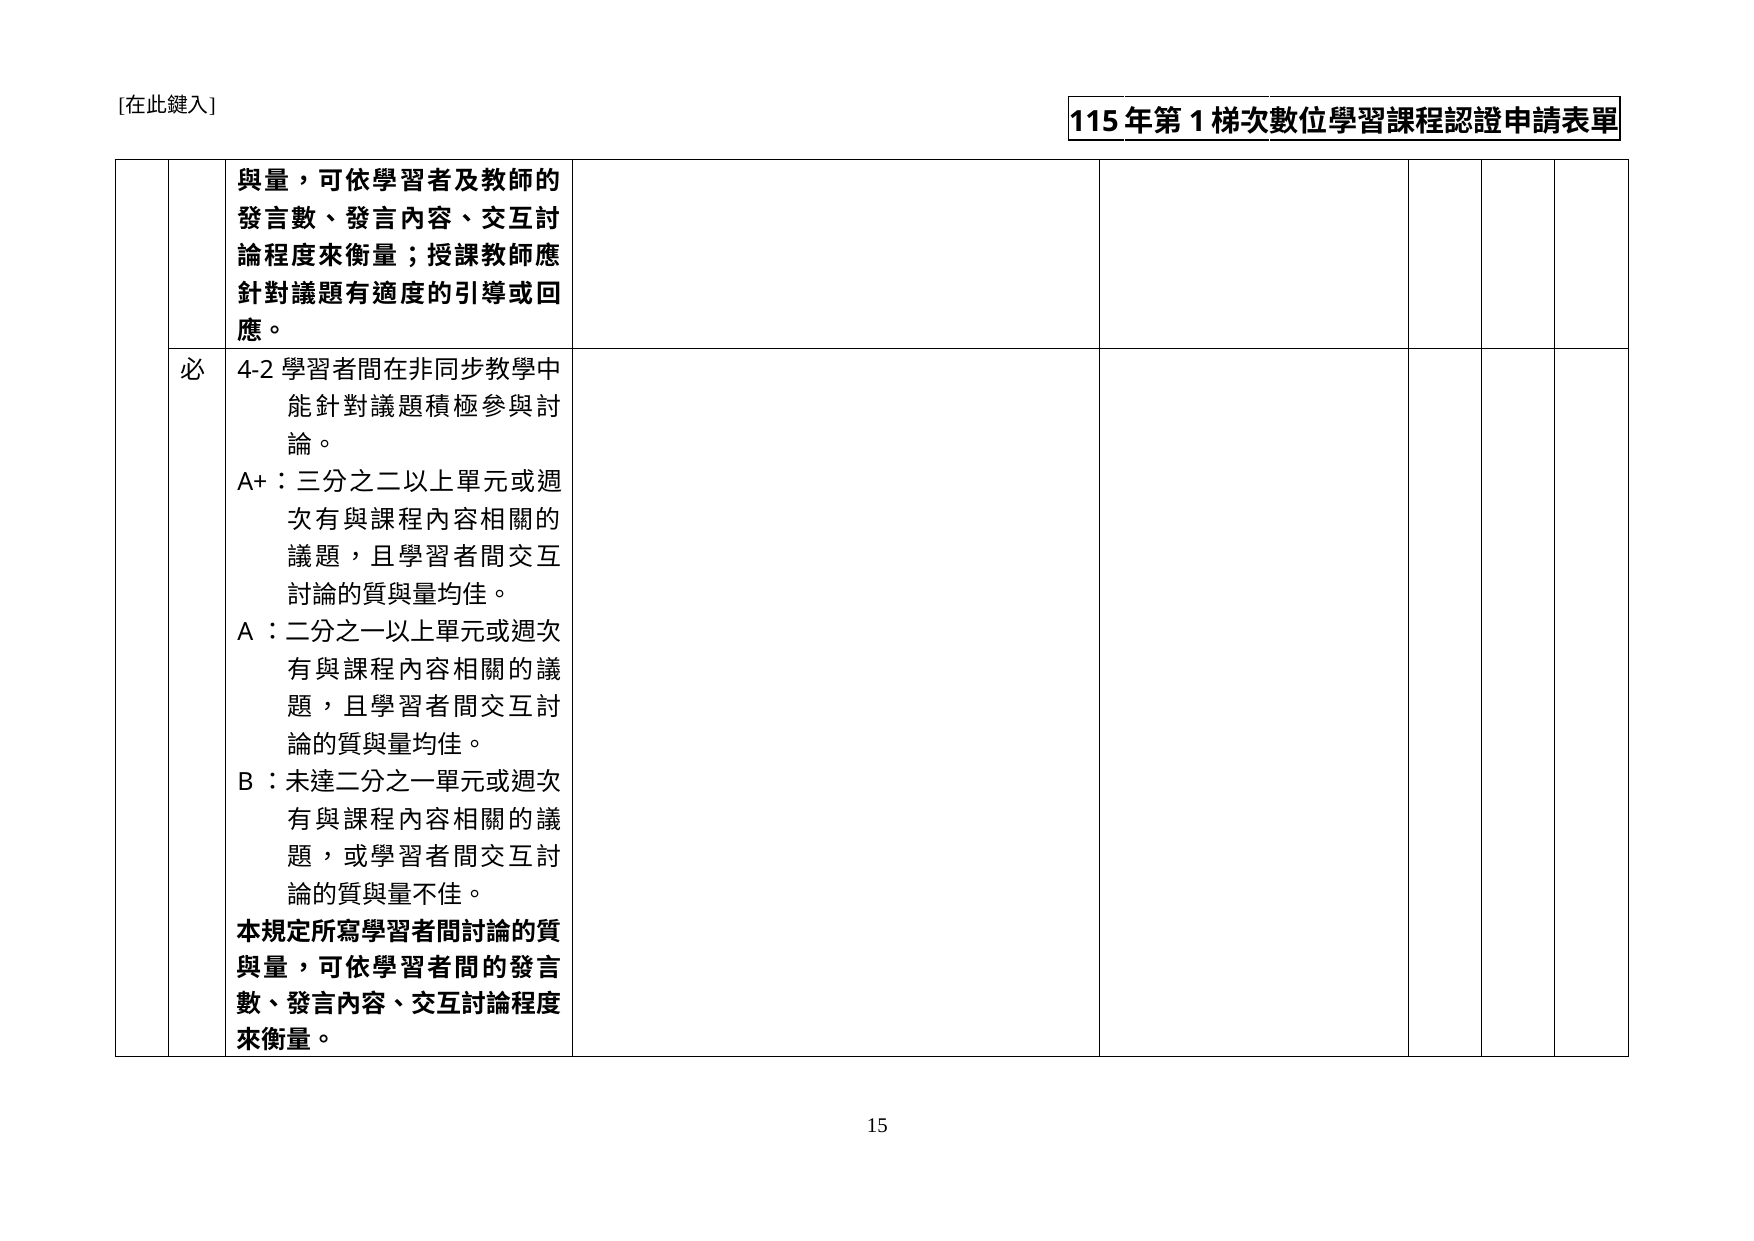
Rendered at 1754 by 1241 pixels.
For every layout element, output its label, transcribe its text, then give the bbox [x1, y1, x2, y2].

table_cell [1482, 349, 1554, 1056]
table_cell 必 [169, 160, 225, 348]
table_cell [1100, 160, 1408, 348]
table_cell [1555, 160, 1628, 348]
table_cell [573, 349, 1099, 1056]
table_cell [1409, 160, 1481, 348]
table_cell 必 [169, 349, 225, 1056]
table_cell [1555, 349, 1628, 1056]
table_cell 4-2 學習者間在非同步教學中能針對議題積極參與討論。 A+：三分之二以上單元或週次有與課程內容相關的議題，且學習者間交互討論的質與量均佳。 A ：二分之一以上單元或週次有與課程內容相關的議題，且學習者間交互討論的質與量均佳。 B ：未達二分之一單元或週次有與課程內容相關的議題，或學習者間交互討論的質與量不佳。 本規定所寫學習者間討論的質與量，可依學習者間的發言數、發言內容、交互討論程度來衡量。 [226, 349, 572, 1056]
table_cell [1482, 160, 1554, 348]
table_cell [226, 160, 572, 348]
table_cell [573, 160, 1099, 348]
table_cell [1409, 349, 1481, 1056]
table_cell [1100, 349, 1408, 1056]
